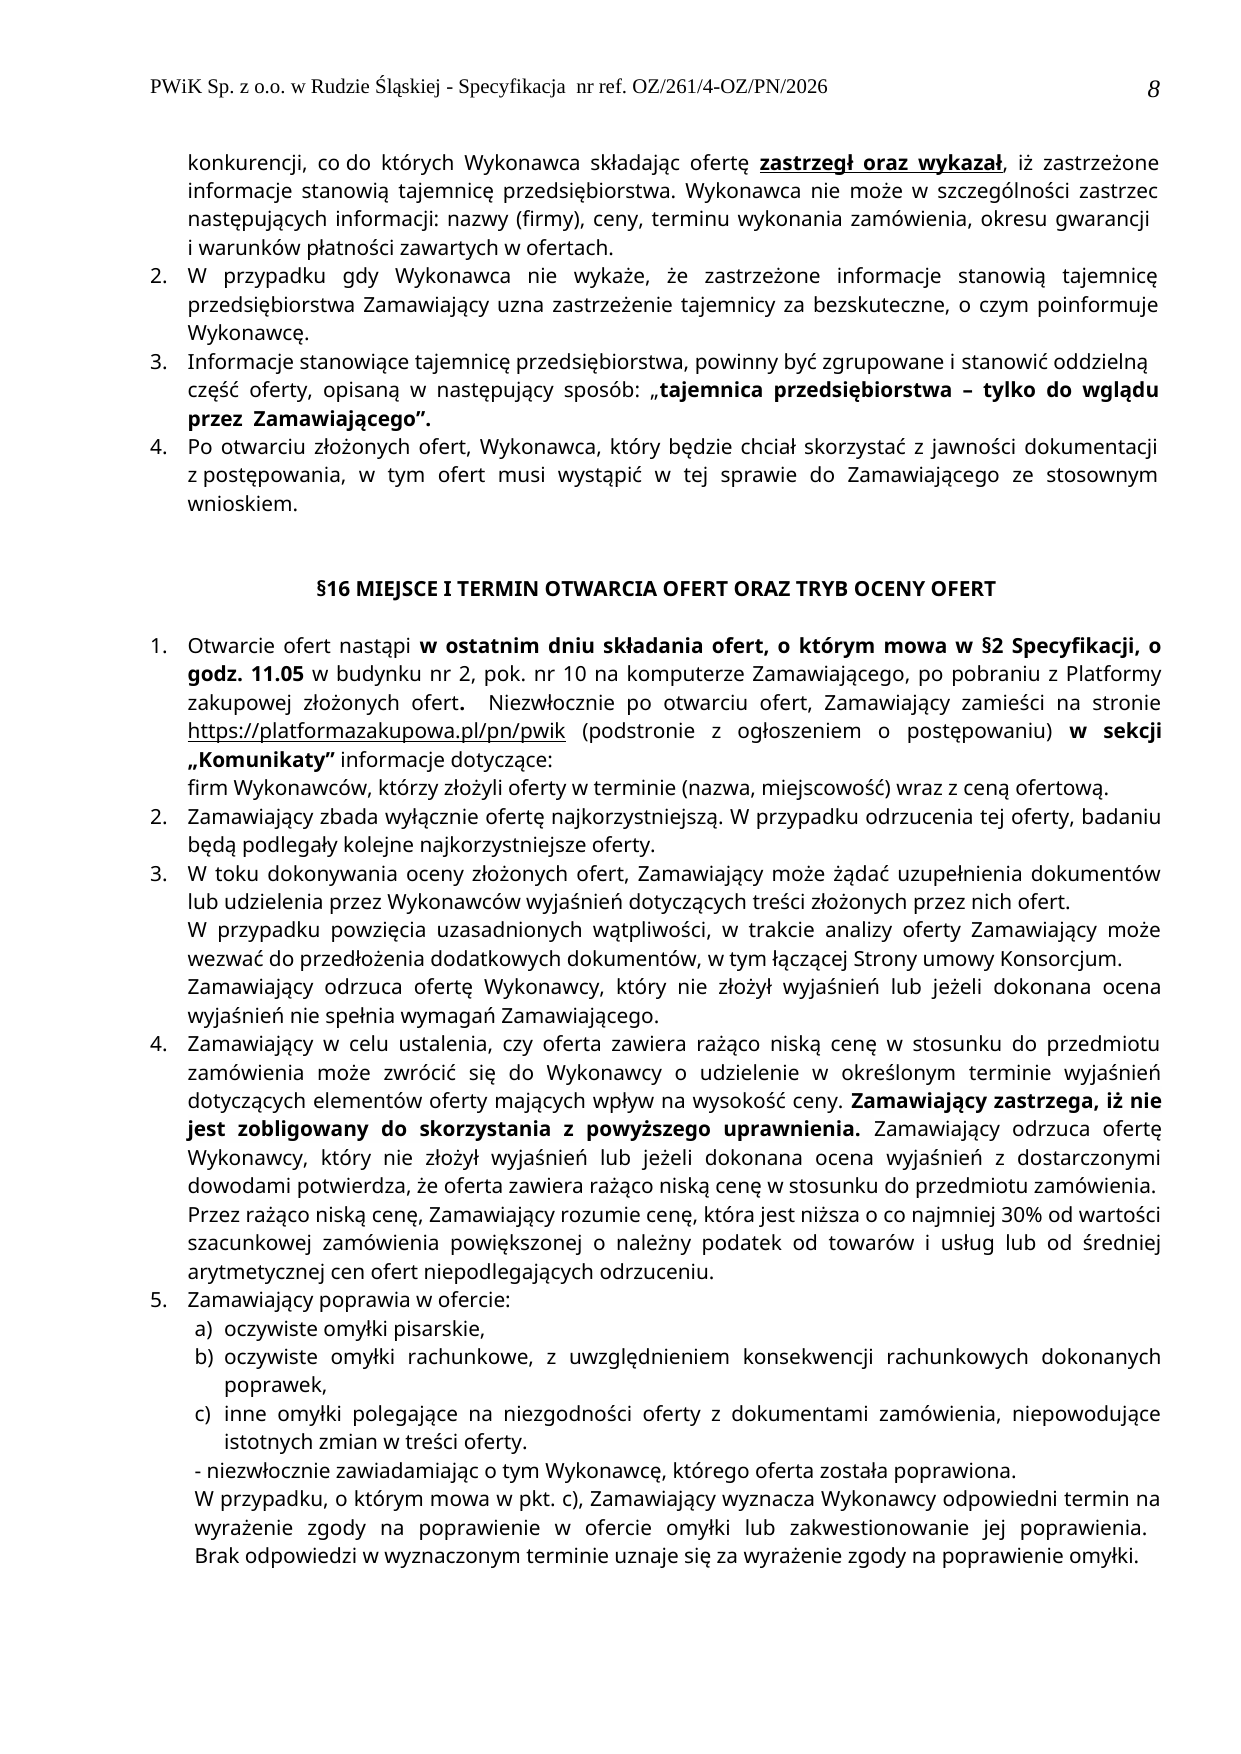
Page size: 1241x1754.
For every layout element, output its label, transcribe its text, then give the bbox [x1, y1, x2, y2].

list oczywiste omyłki rachunkowe, z uwzględnieniem konsekwencji rachunkowych dokonanych poprawek, [194, 1342, 1162, 1399]
list W przypadku gdy Wykonawca nie wykaże, że zastrzeżone informacje stanowią tajemnicę przedsiębiorstwa Zamawiający uzna zastrzeżenie tajemnicy za bezskuteczne, o czym poinformuje Wykonawcę. [150, 261, 1159, 347]
list W toku dokonywania oceny złożonych ofert, Zamawiający może żądać uzupełnienia dokumentów lub udzielenia przez Wykonawców wyjaśnień dotyczących treści złożonych przez nich ofert. [150, 859, 1162, 916]
list Po otwarciu złożonych ofert, Wykonawca, który będzie chciał skorzystać z jawności dokumentacji z postępowania, w tym ofert musi wystąpić w tej sprawie do Zamawiającego ze stosownym wnioskiem. [150, 432, 1159, 517]
list Zamawiający poprawia w ofercie: [150, 1285, 1162, 1314]
list Informacje stanowiące tajemnicę przedsiębiorstwa, powinny być zgrupowane i stanowić oddzielną część oferty, opisaną w następujący sposób: „tajemnica przedsiębiorstwa – tylko do wglądu przez Zamawiającego”. [150, 347, 1159, 432]
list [150, 148, 1159, 261]
text W przypadku, o którym mowa w pkt. c), Zamawiający wyznacza Wykonawcy odpowiedni termin na wyrażenie zgody na poprawienie w ofercie omyłki lub zakwestionowanie jej poprawienia. Brak odpowiedzi w wyznaczonym terminie uznaje się za wyrażenie zgody na poprawienie omyłki. [194, 1484, 1162, 1569]
text Zamawiający odrzuca ofertę Wykonawcy, który nie złożył wyjaśnień lub jeżeli dokonana ocena wyjaśnień nie spełnia wymagań Zamawiającego. [187, 972, 1162, 1029]
text firm Wykonawców, którzy złożyli oferty w terminie (nazwa, miejscowość) wraz z ceną ofertową. [187, 773, 1162, 802]
list oczywiste omyłki pisarskie, [194, 1314, 1162, 1342]
list Zamawiający w celu ustalenia, czy oferta zawiera rażąco niską cenę w stosunku do przedmiotu zamówienia może zwrócić się do Wykonawcy o udzielenie w określonym terminie wyjaśnień dotyczących elementów oferty mających wpływ na wysokość ceny. Zamawiający zastrzega, iż nie jest zobligowany do skorzystania z powyższego uprawnienia. Zamawiający odrzuca ofertę Wykonawcy, który nie złożył wyjaśnień lub jeżeli dokonana ocena wyjaśnień z dostarczonymi dowodami potwierdza, że oferta zawiera rażąco niską cenę w stosunku do przedmiotu zamówienia. [150, 1029, 1162, 1200]
text - niezwłocznie zawiadamiając o tym Wykonawcę, którego oferta została poprawiona. [194, 1456, 1162, 1484]
text Przez rażąco niską cenę, Zamawiający rozumie cenę, która jest niższa o co najmniej 30% od wartości szacunkowej zamówienia powiększonej o należny podatek od towarów i usług lub od średniej arytmetycznej cen ofert niepodlegających odrzuceniu. [187, 1200, 1162, 1285]
list Zamawiający zbada wyłącznie ofertę najkorzystniejszą. W przypadku odrzucenia tej oferty, badaniu będą podlegały kolejne najkorzystniejsze oferty. [150, 802, 1162, 859]
text W przypadku powzięcia uzasadnionych wątpliwości, w trakcie analizy oferty Zamawiający może wezwać do przedłożenia dodatkowych dokumentów, w tym łączącej Strony umowy Konsorcjum. [187, 916, 1162, 972]
text §16 MIEJSCE I TERMIN OTWARCIA OFERT ORAZ TRYB OCENY OFERT [150, 574, 1162, 603]
list Otwarcie ofert nastąpi w ostatnim dniu składania ofert, o którym mowa w §2 Specyfikacji, o godz. 11.05 w budynku nr 2, pok. nr 10 na komputerze Zamawiającego, po pobraniu z Platformy zakupowej złożonych ofert. Niezwłocznie po otwarciu ofert, Zamawiający zamieści na stronie https://platformazakupowa.pl/pn/pwik (podstronie z ogłoszeniem o postępowaniu) w sekcji „Komunikaty” informacje dotyczące: [150, 631, 1162, 773]
list inne omyłki polegające na niezgodności oferty z dokumentami zamówienia, niepowodujące istotnych zmian w treści oferty. [194, 1399, 1162, 1456]
